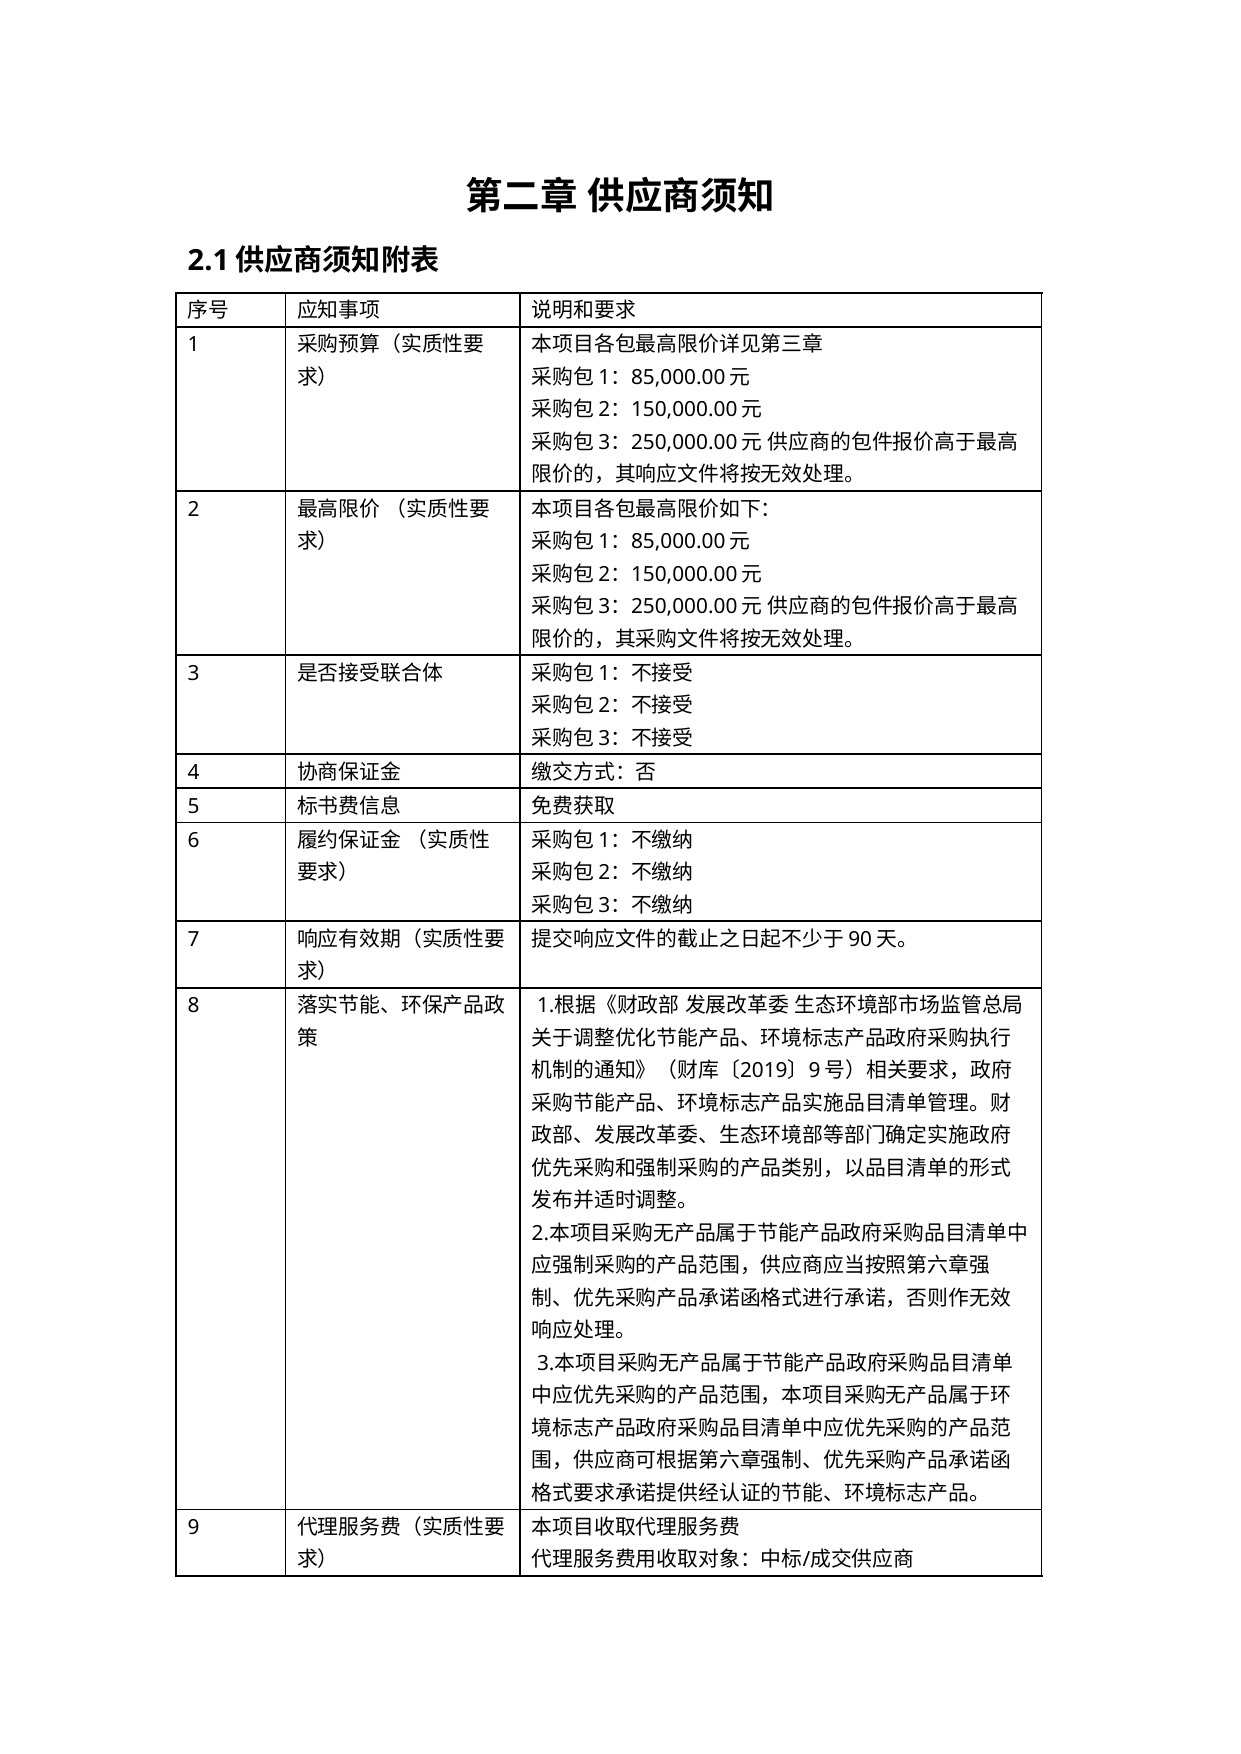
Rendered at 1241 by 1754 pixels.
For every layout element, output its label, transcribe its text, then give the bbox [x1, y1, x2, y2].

table_cell 提交响应文件的截止之日起不少于90天。 [521, 922, 1041, 987]
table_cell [521, 1510, 1041, 1575]
table_cell 2 [177, 492, 285, 654]
table_cell 免费获取 [521, 789, 1041, 821]
table_header 应知事项 [286, 294, 519, 326]
table_cell 采购包1：不接受 采购包2：不接受 采购包3：不接受 [521, 656, 1041, 753]
table_cell 代理服务费（实质性要求） [286, 1510, 519, 1575]
table_cell 落实节能、环保产品政策 [286, 989, 519, 1508]
table_cell 标书费信息 [286, 789, 519, 821]
table_header 序号 [177, 294, 285, 326]
table_cell 4 [177, 755, 285, 787]
table_cell 响应有效期（实质性要求） [286, 922, 519, 987]
table_cell 履约保证金 （实质性要求） [286, 823, 519, 920]
table_cell 最高限价 （实质性要求） [286, 492, 519, 654]
table_cell 缴交方式：否 [521, 755, 1041, 787]
table_cell 8 [177, 989, 285, 1508]
text 2.1供应商须知附表 [187, 227, 1053, 292]
table_cell 1 [177, 328, 285, 490]
table_cell 采购包1：不缴纳 采购包2：不缴纳 采购包3：不缴纳 [521, 823, 1041, 920]
table_cell 5 [177, 789, 285, 821]
table_cell 7 [177, 922, 285, 987]
table_cell 1.根据《财政部 发展改革委 生态环境部市场监管总局关于调整优化节能产品、环境标志产品政府采购执行机制的通知》（财库〔2019〕9号）相关要求，政府采购节能产品、环境标志产品实施品目清单管理。财政部、发展改革委、生态环境部等部门确定实施政府优先采购和强制采购的产品类别，以品目清单的形式发布并适时调整。 2.本项目采购无产品属于节能产品政府采购品目清单中应强制采购的产品范围，供应商应当按照第六章强制、优先采购产品承诺函格式进行承诺，否则作无效响应处理。 3.本项目采购无产品属于节能产品政府采购品目清单中应优先采购的产品范围，本项目采购无产品属于环境标志产品政府采购品目清单中应优先采购的产品范围，供应商可根据第六章强制、优先采购产品承诺函格式要求承诺提供经认证的节能、环境标志产品。 [521, 989, 1041, 1508]
table_cell 3 [177, 656, 285, 753]
table_cell 协商保证金 [286, 755, 519, 787]
table_cell 6 [177, 823, 285, 920]
table_header 说明和要求 [521, 294, 1041, 326]
text 第二章 供应商须知 [187, 162, 1053, 227]
table_cell 9 [177, 1510, 285, 1575]
table_cell 是否接受联合体 [286, 656, 519, 753]
table_cell 本项目各包最高限价如下： 采购包1：85,000.00元 采购包2：150,000.00元 采购包3：250,000.00元 供应商的包件报价高于最高限价的，其采购文件将按无效处理。 [521, 492, 1041, 654]
table_cell 本项目各包最高限价详见第三章 采购包1：85,000.00元 采购包2：150,000.00元 采购包3：250,000.00元 供应商的包件报价高于最高限价的，其响应文件将按无效处理。 [521, 328, 1041, 490]
table_cell 采购预算（实质性要求） [286, 328, 519, 490]
